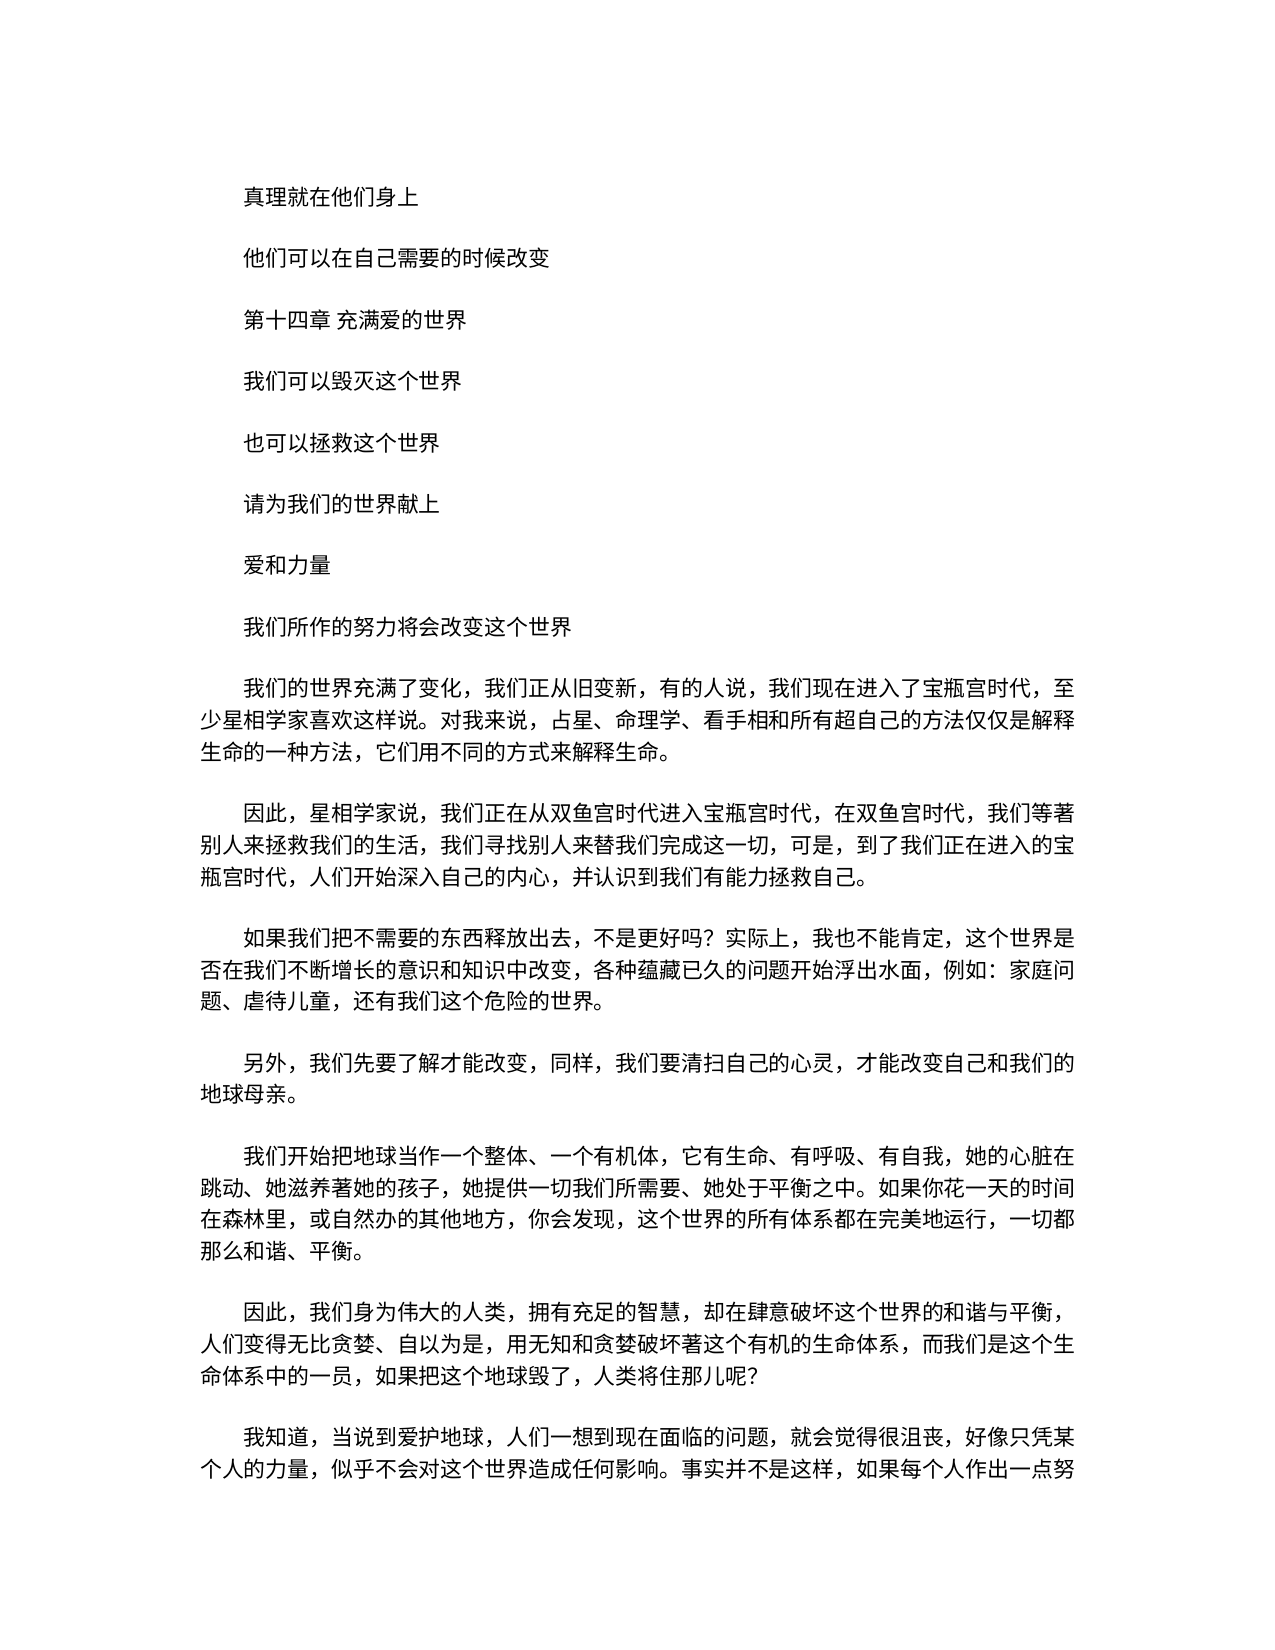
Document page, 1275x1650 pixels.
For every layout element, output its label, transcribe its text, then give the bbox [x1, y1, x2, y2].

text 第十四章 充满爱的世界 [200, 303, 1075, 334]
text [200, 1420, 1075, 1483]
text 他们可以在自己需要的时候改变 [200, 241, 1075, 273]
text 真理就在他们身上 [200, 180, 1075, 211]
text 另外，我们先要了解才能改变，同样，我们要清扫自己的心灵，才能改变自己和我们的地球母亲。 [200, 1046, 1075, 1109]
text 如果我们把不需要的东西释放出去，不是更好吗？实际上，我也不能肯定，这个世界是否在我们不断增长的意识和知识中改变，各种蕴藏已久的问题开始浮出水面，例如：家庭问题、虐待儿童，还有我们这个危险的世界。 [200, 921, 1075, 1016]
text 爱和力量 [200, 548, 1075, 580]
text 因此，我们身为伟大的人类，拥有充足的智慧，却在肆意破坏这个世界的和谐与平衡，人们变得无比贪婪、自以为是，用无知和贪婪破坏著这个有机的生命体系，而我们是这个生命体系中的一员，如果把这个地球毁了，人类将住那儿呢？ [200, 1295, 1075, 1390]
text 我们所作的努力将会改变这个世界 [200, 610, 1075, 642]
text 请为我们的世界献上 [200, 487, 1075, 519]
text 也可以拯救这个世界 [200, 426, 1075, 457]
text 我们可以毁灭这个世界 [200, 364, 1075, 396]
text 我们开始把地球当作一个整体、一个有机体，它有生命、有呼吸、有自我，她的心脏在跳动、她滋养著她的孩子，她提供一切我们所需要、她处于平衡之中。如果你花一天的时间在森林里，或自然办的其他地方，你会发现，这个世界的所有体系都在完美地运行，一切都那么和谐、平衡。 [200, 1139, 1075, 1266]
text 我们的世界充满了变化，我们正从旧变新，有的人说，我们现在进入了宝瓶宫时代，至少星相学家喜欢这样说。对我来说，占星、命理学、看手相和所有超自己的方法仅仅是解释生命的一种方法，它们用不同的方式来解释生命。 [200, 671, 1075, 766]
text 因此，星相学家说，我们正在从双鱼宫时代进入宝瓶宫时代，在双鱼宫时代，我们等著别人来拯救我们的生活，我们寻找别人来替我们完成这一切，可是，到了我们正在进入的宝瓶宫时代，人们开始深入自己的内心，并认识到我们有能力拯救自己。 [200, 796, 1075, 891]
